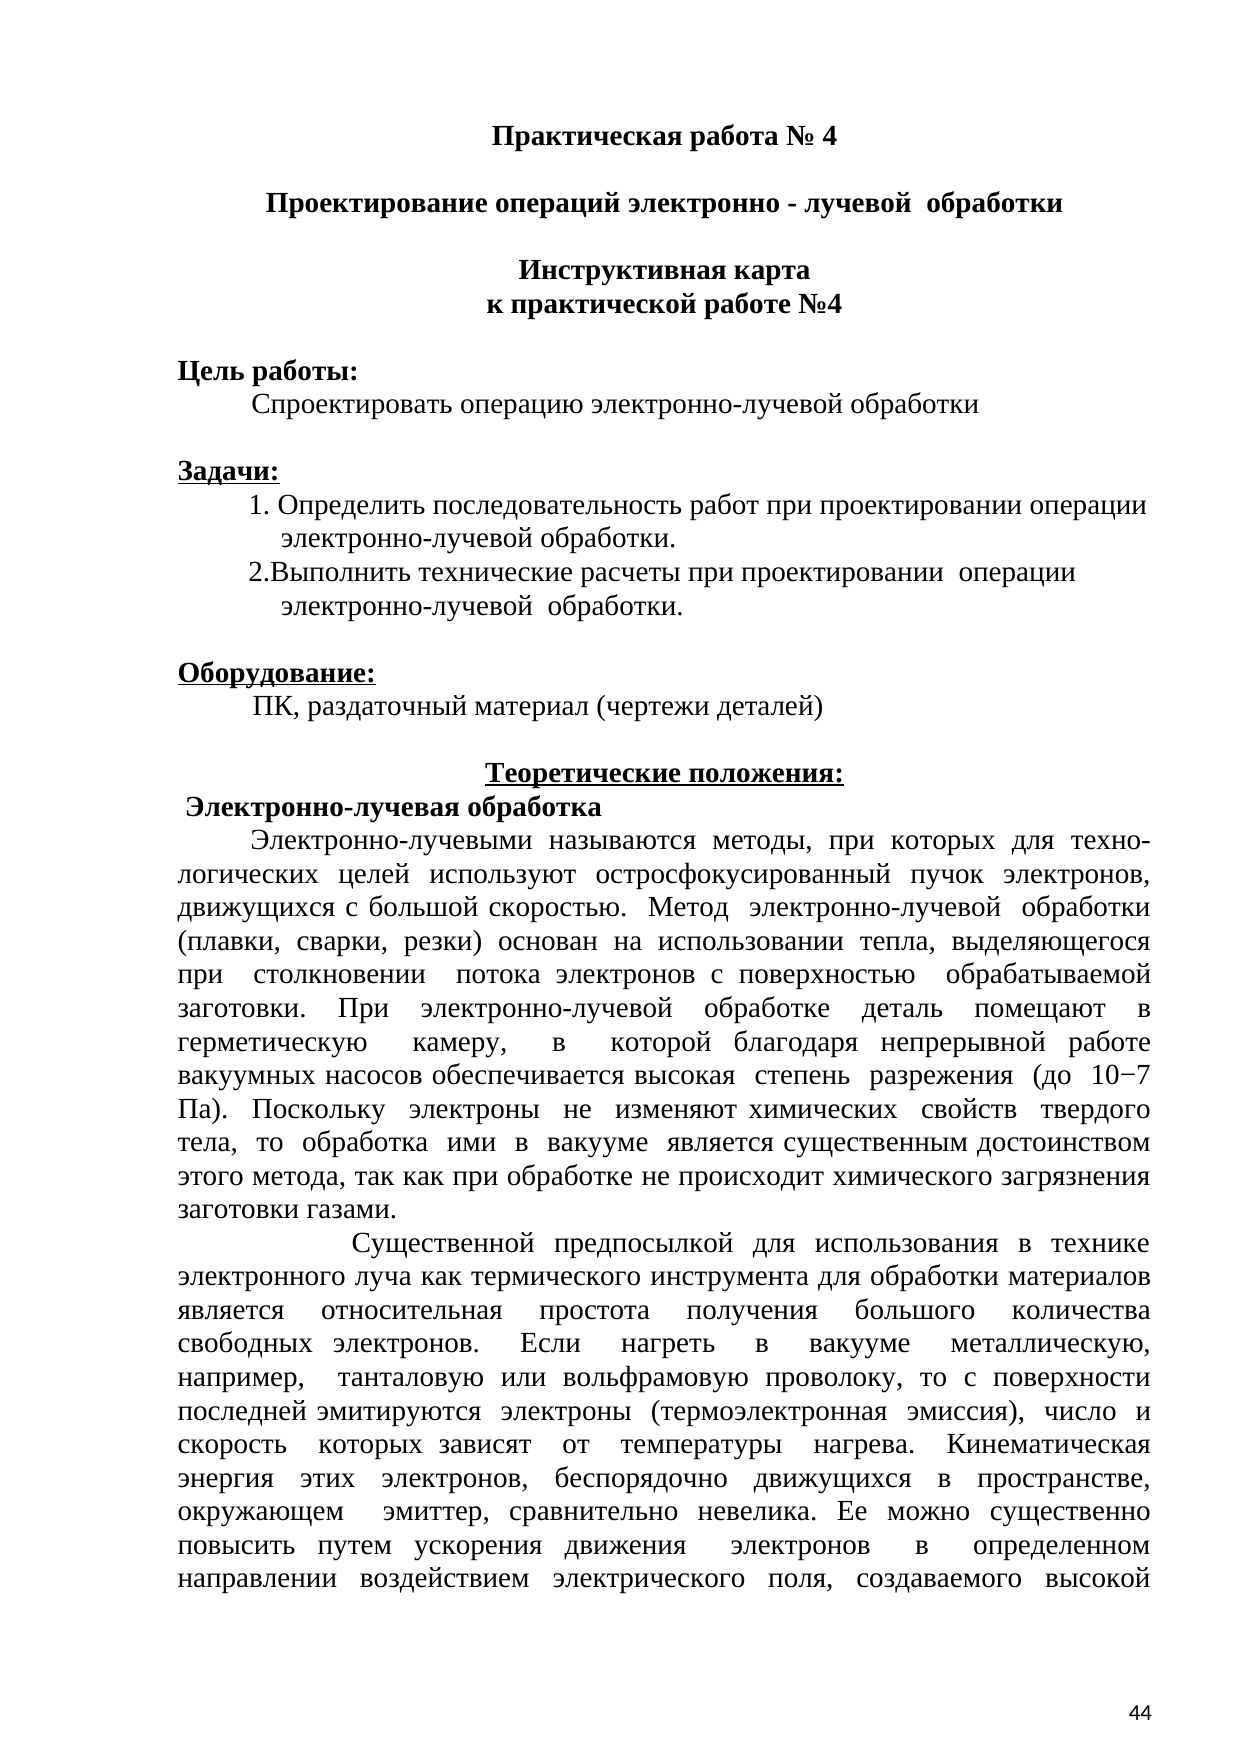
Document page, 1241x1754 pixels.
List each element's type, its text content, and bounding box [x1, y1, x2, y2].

text 1. Определить последовательность работ при проектировании операции электронно-лучевой обработки. [248, 487, 1152, 554]
text Оборудование: [177, 655, 1152, 688]
text Задачи: [177, 453, 1152, 487]
text к практической работе №4 [177, 286, 1152, 319]
text Спроектировать операцию электронно-лучевой обработки [177, 386, 1152, 420]
title Инструктивная карта [177, 252, 1152, 286]
text 2.Выполнить технические расчеты при проектировании операции электронно-лучевой обработки. [248, 554, 1152, 621]
text Практическая работа № 4 [177, 118, 1152, 152]
text Теоретические положения: [177, 755, 1152, 789]
text Электронно-лучевыми называются методы, при которых для техно-логических целей используют остросфокусированный пучок электронов, движущихся с большой скоростью. Метод электронно-лучевой обработки (плавки, сварки, резки) основан на использовании тепла, выделяющегося при столкновении потока электронов с поверхностью обрабатываемой заготовки. При электронно-лучевой обработке деталь помещают в герметическую камеру, в которой благодаря непрерывной работе вакуумных насосов обеспечивается высокая степень разрежения (до 10−7 Па). Поскольку электроны не изменяют химических свойств твердого тела, то обработка ими в вакууме является существенным достоинством этого метода, так как при обработке не происходит химического загрязнения заготовки газами. [177, 822, 1152, 1225]
list ПК, раздаточный материал (чертежи деталей) [252, 688, 1152, 722]
text Проектирование операций электронно - лучевой обработки [177, 185, 1152, 219]
text Цель работы: [177, 353, 1152, 386]
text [177, 1225, 1152, 1594]
text Электронно-лучевая обработка [177, 789, 1152, 822]
